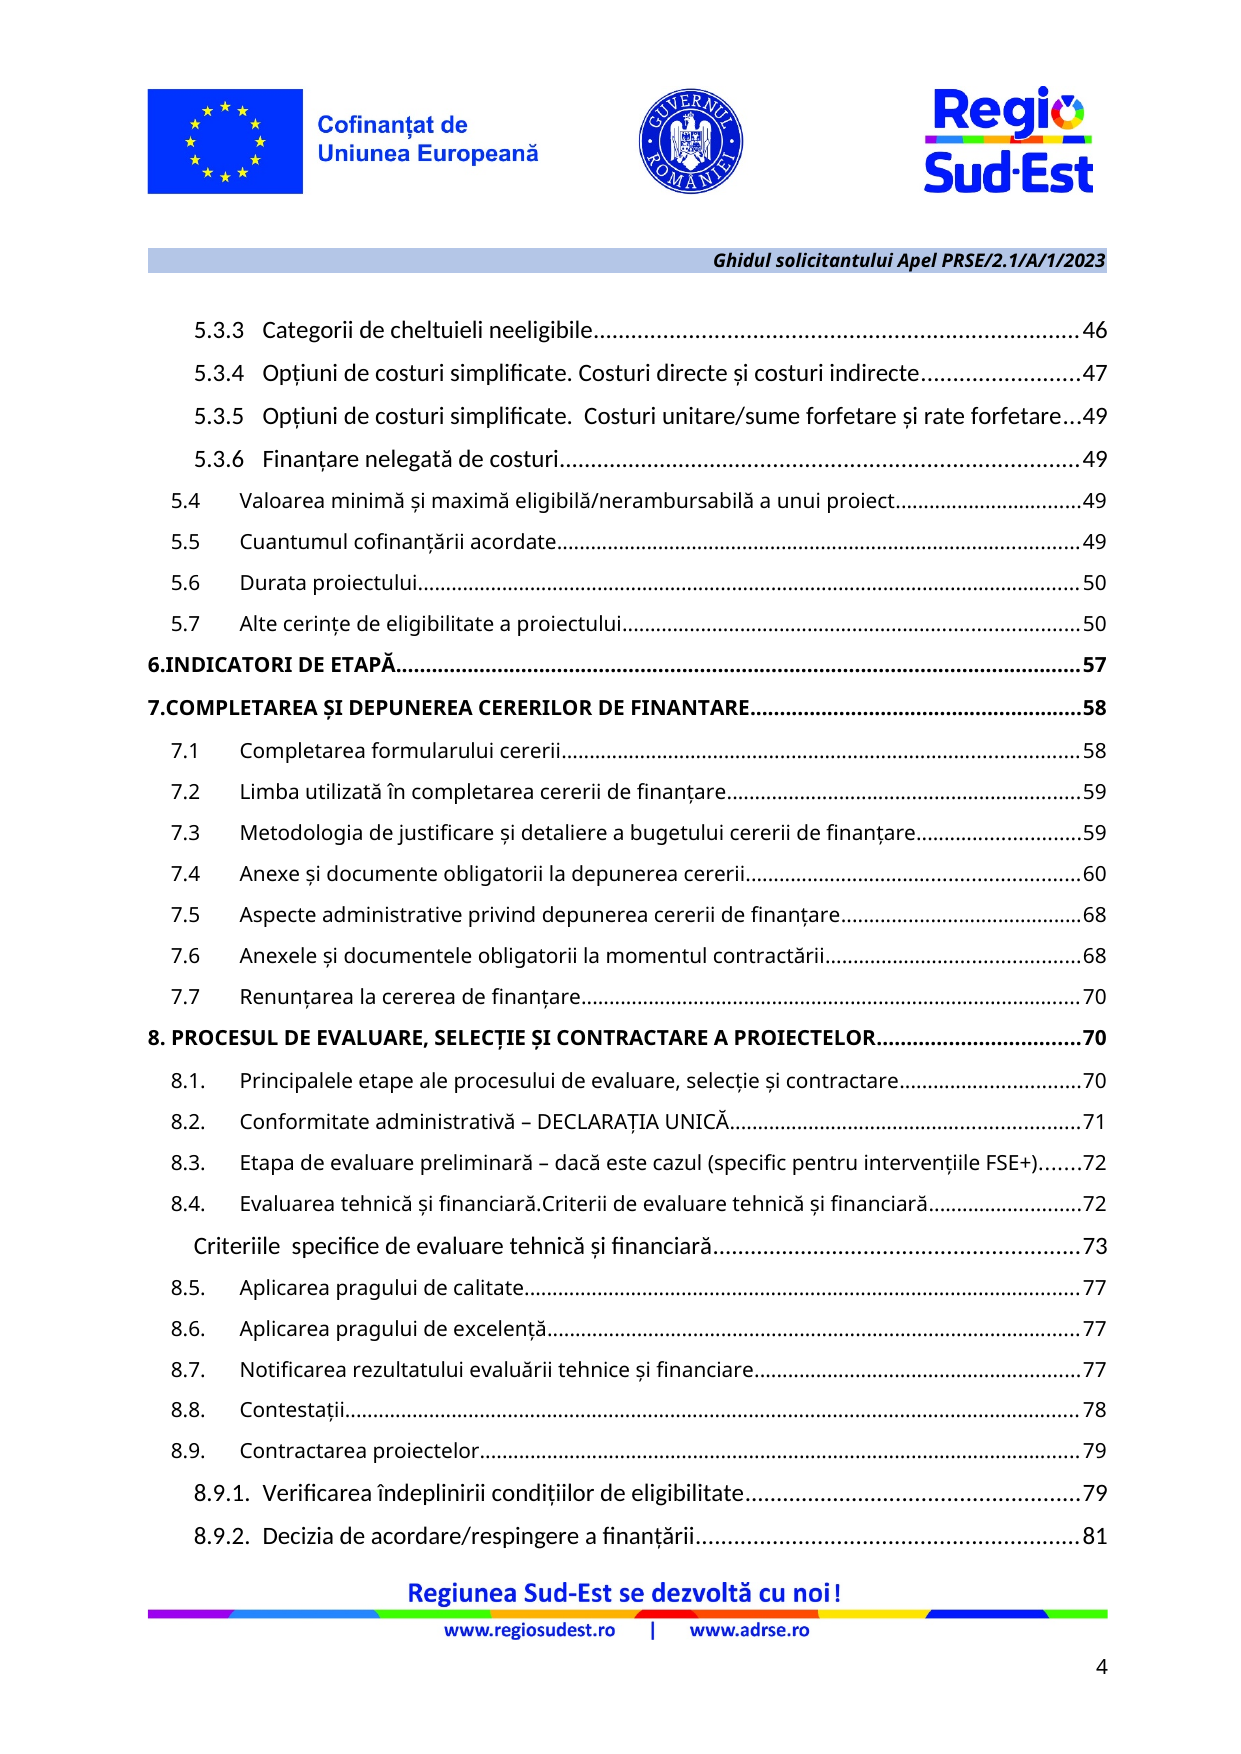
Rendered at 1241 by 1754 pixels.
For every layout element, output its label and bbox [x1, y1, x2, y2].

picture [147, 1582, 1108, 1640]
picture [147, 86, 1093, 195]
